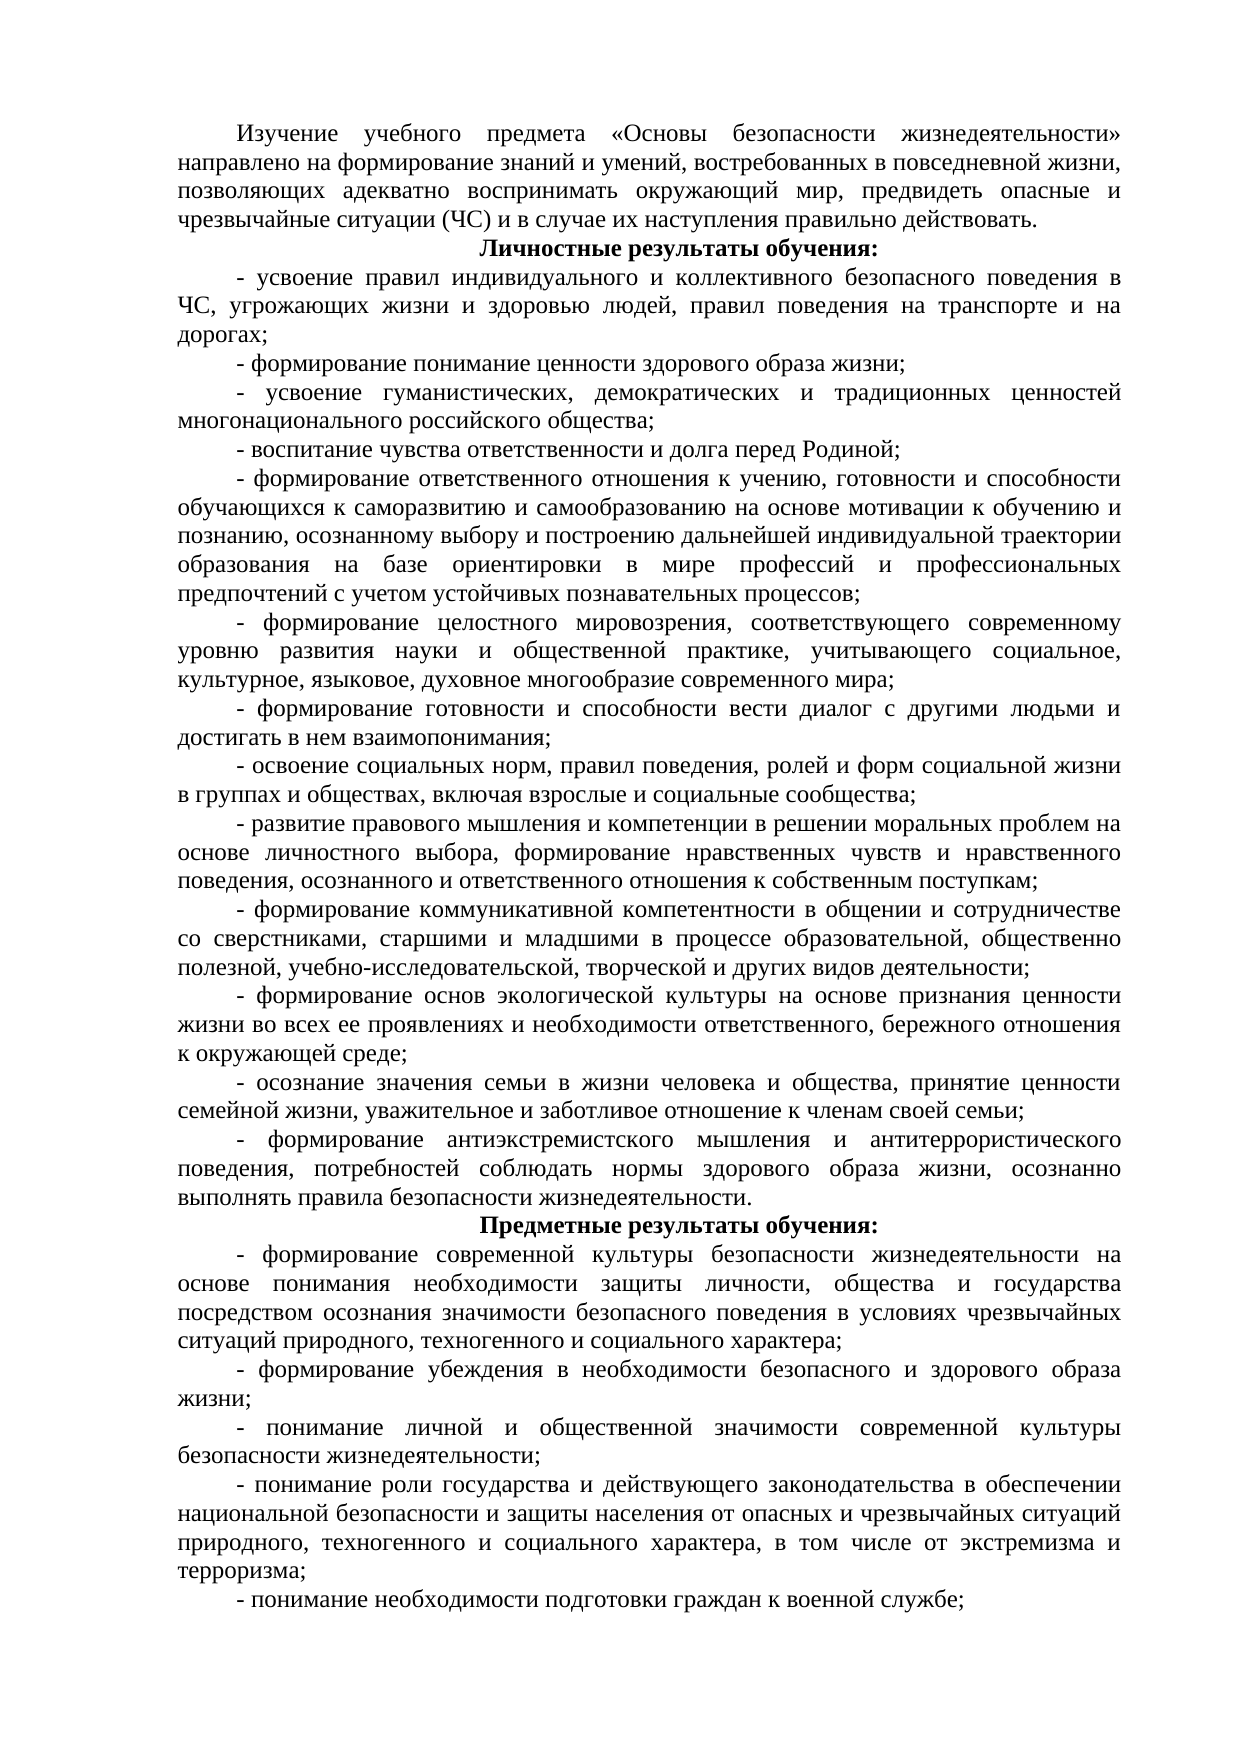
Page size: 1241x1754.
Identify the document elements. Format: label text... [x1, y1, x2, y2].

text Личностные результаты обучения: [177, 233, 1122, 262]
text - усвоение гуманистических, демократических и традиционных ценностей многонационального российского общества; [177, 377, 1122, 434]
text - развитие правового мышления и компетенции в решении моральных проблем на основе личностного выбора, формирование нравственных чувств и нравственного поведения, осознанного и ответственного отношения к собственным поступкам; [177, 808, 1122, 894]
text - формирование ответственного отношения к учению, готовности и способности обучающихся к саморазвитию и самообразованию на основе мотивации к обучению и познанию, осознанному выбору и построению дальнейшей индивидуальной траектории образования на базе ориентировки в мире профессий и профессиональных предпочтений с учетом устойчивых познавательных процессов; [177, 463, 1122, 607]
text - формирование коммуникативной компетентности в общении и сотрудничестве со сверстниками, старшими и младшими в процессе образовательной, общественно полезной, учебно-исследовательской, творческой и других видов деятельности; [177, 894, 1122, 981]
text - усвоение правил индивидуального и коллективного безопасного поведения в ЧС, угрожающих жизни и здоровью людей, правил поведения на транспорте и на дорогах; [177, 262, 1122, 348]
text Предметные результаты обучения: [177, 1211, 1122, 1239]
text - формирование современной культуры безопасности жизнедеятельности на основе понимания необходимости защиты личности, общества и государства посредством осознания значимости безопасного поведения в условиях чрезвычайных ситуаций природного, техногенного и социального характера; [177, 1239, 1122, 1354]
text - понимание необходимости подготовки граждан к военной службе; [177, 1584, 1122, 1613]
text Изучение учебного предмета «Основы безопасности жизнедеятельности» направлено на формирование знаний и умений, востребованных в повседневной жизни, позволяющих адекватно воспринимать окружающий мир, предвидеть опасные и чрезвычайные ситуации (ЧС) и в случае их наступления правильно действовать. [177, 118, 1122, 233]
text - понимание личной и общественной значимости современной культуры безопасности жизнедеятельности; [177, 1412, 1122, 1469]
text - освоение социальных норм, правил поведения, ролей и форм социальной жизни в группах и обществах, включая взрослые и социальные сообщества; [177, 751, 1122, 808]
text - воспитание чувства ответственности и долга перед Родиной; [177, 434, 1122, 463]
text - формирование убеждения в необходимости безопасного и здорового образа жизни; [177, 1354, 1122, 1412]
text - осознание значения семьи в жизни человека и общества, принятие ценности семейной жизни, уважительное и заботливое отношение к членам своей семьи; [177, 1067, 1122, 1124]
text - формирование антиэкстремистского мышления и антитеррористического поведения, потребностей соблюдать нормы здорового образа жизни, осознанно выполнять правила безопасности жизнедеятельности. [177, 1124, 1122, 1211]
text - формирование основ экологической культуры на основе признания ценности жизни во всех ее проявлениях и необходимости ответственного, бережного отношения к окружающей среде; [177, 981, 1122, 1067]
text - формирование готовности и способности вести диалог с другими людьми и достигать в нем взаимопонимания; [177, 693, 1122, 751]
text - формирование целостного мировозрения, соответствующего современному уровню развития науки и общественной практике, учитывающего социальное, культурное, языковое, духовное многообразие современного мира; [177, 607, 1122, 693]
text - понимание роли государства и действующего законодательства в обеспечении национальной безопасности и защиты населения от опасных и чрезвычайных ситуаций природного, техногенного и социального характера, в том числе от экстремизма и терроризма; [177, 1469, 1122, 1584]
text - формирование понимание ценности здорового образа жизни; [177, 348, 1122, 377]
